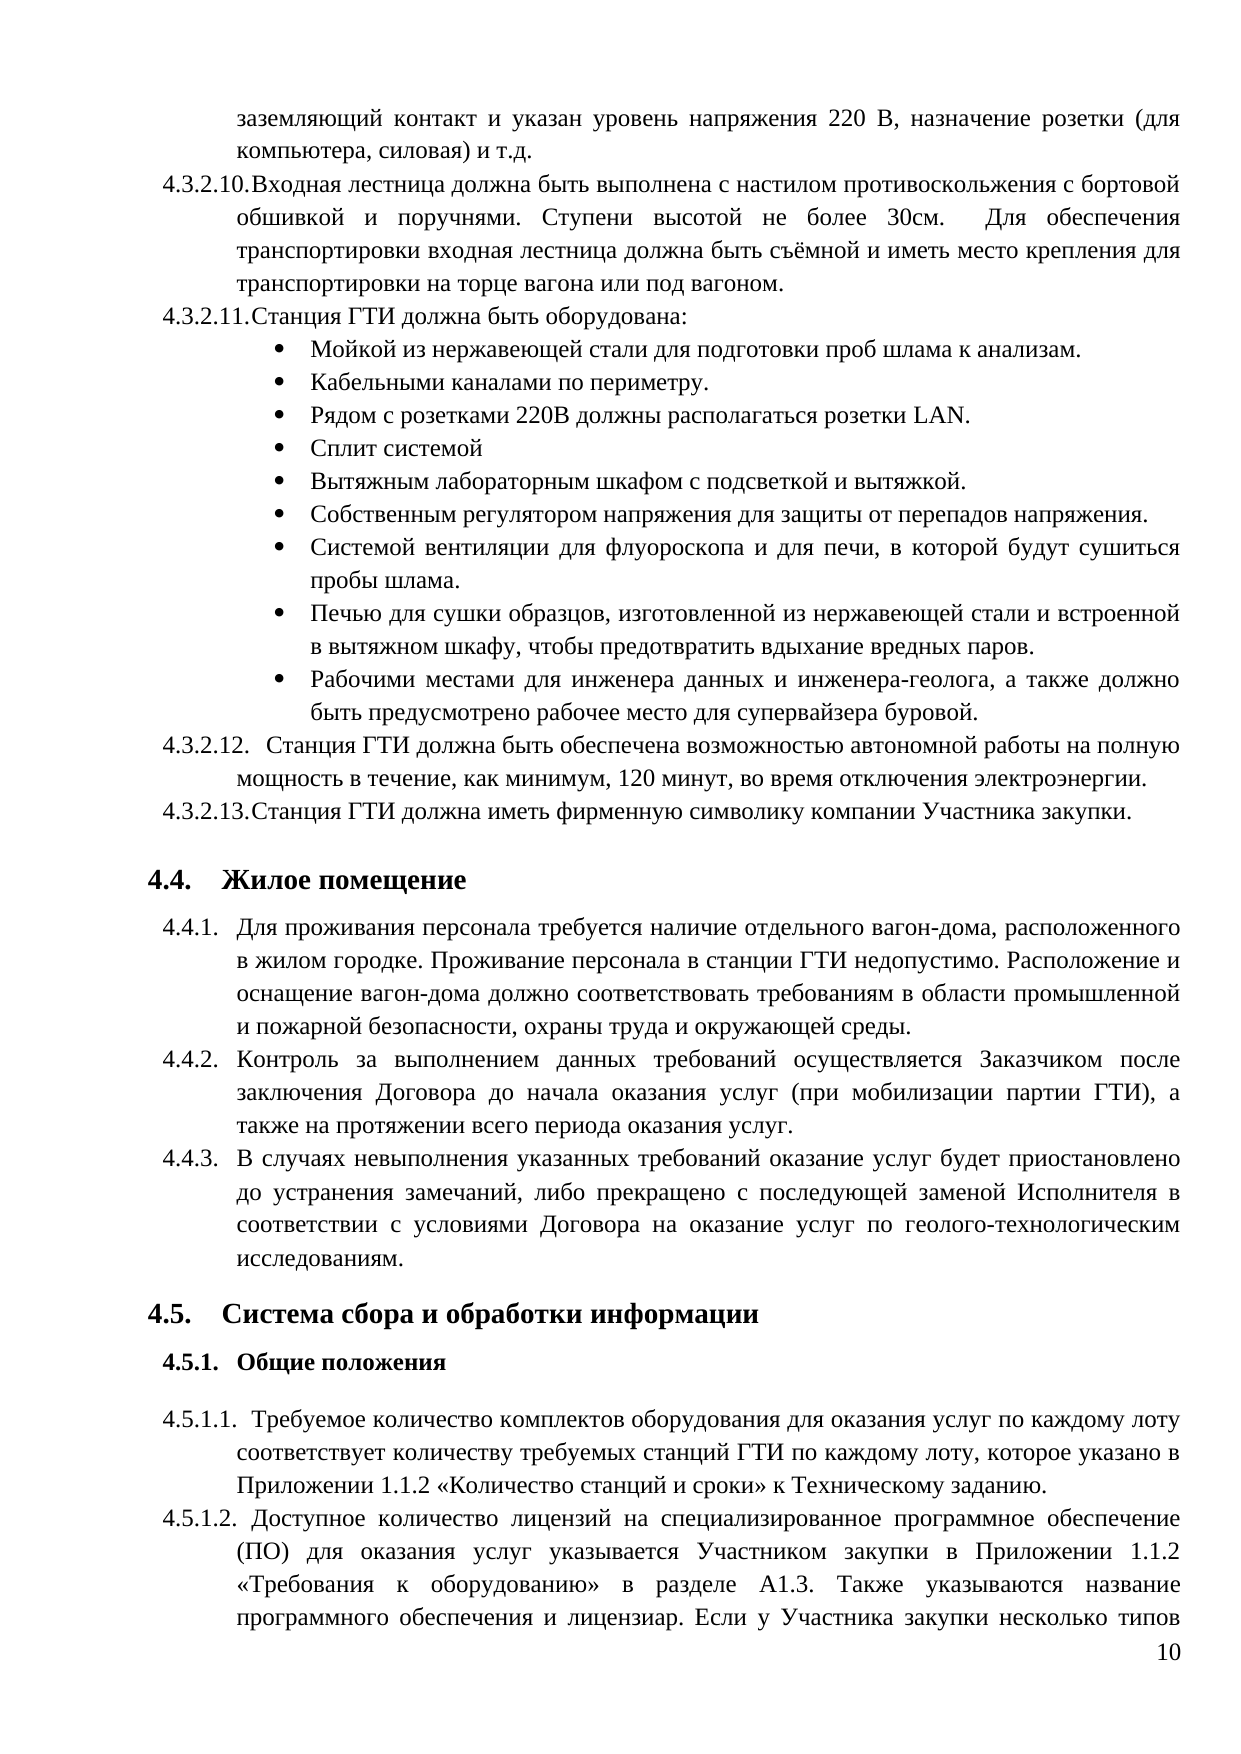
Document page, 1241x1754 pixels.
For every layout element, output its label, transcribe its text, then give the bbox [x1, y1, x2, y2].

list Мойкой из нержавеющей стали для подготовки проб шлама к анализам. [275, 334, 1181, 362]
list Общие положения [162, 1347, 1181, 1376]
list Для проживания персонала требуется наличие отдельного вагон-дома, расположенного в жилом городке. Проживание персонала в станции ГТИ недопустимо. Расположение и оснащение вагон-дома должно соответствовать требованиям в области промышленной и пожарной безопасности, охраны труда и окружающей среды. [162, 912, 1181, 1040]
list Контроль за выполнением данных требований осуществляется Заказчиком после заключения Договора до начала оказания услуг (при мобилизации партии ГТИ), а также на протяжении всего периода оказания услуг. [162, 1044, 1181, 1139]
list Собственным регулятором напряжения для защиты от перепадов напряжения. [275, 499, 1181, 528]
list Требуемое количество комплектов оборудования для оказания услуг по каждому лоту соответствует количеству требуемых станций ГТИ по каждому лоту, которое указано в Приложении 1.1.2 «Количество станций и сроки» к Техническому заданию. [162, 1404, 1181, 1499]
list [162, 103, 1181, 164]
subtitle Система сбора и обработки информации [148, 1296, 1181, 1330]
list Рядом с розетками 220В должны располагаться розетки LAN. [275, 400, 1181, 428]
list Рабочими местами для инженера данных и инженера-геолога, а также должно быть предусмотрено рабочее место для супервайзера буровой. [275, 664, 1181, 726]
list В случаях невыполнения указанных требований оказание услуг будет приостановлено до устранения замечаний, либо прекращено с последующей заменой Исполнителя в соответствии с условиями Договора на оказание услуг по геолого-технологическим исследованиям. [162, 1143, 1181, 1271]
list Станция ГТИ должна быть обеспечена возможностью автономной работы на полную мощность в течение, как минимум, 120 минут, во время отключения электроэнергии. [162, 730, 1181, 792]
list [162, 1503, 1181, 1631]
list Станция ГТИ должна быть оборудована: [162, 301, 1181, 329]
list Станция ГТИ должна иметь фирменную символику компании Участника закупки. [162, 796, 1181, 825]
list Вытяжным лабораторным шкафом с подсветкой и вытяжкой. [275, 466, 1181, 494]
list Входная лестница должна быть выполнена с настилом противоскольжения с бортовой обшивкой и поручнями. Ступени высотой не более 30см. Для обеспечения транспортировки входная лестница должна быть съёмной и иметь место крепления для транспортировки на торце вагона или под вагоном. [162, 169, 1181, 296]
list Сплит системой [275, 433, 1181, 462]
list Печью для сушки образцов, изготовленной из нержавеющей стали и встроенной в вытяжном шкафу, чтобы предотвратить вдыхание вредных паров. [275, 598, 1181, 660]
subtitle Жилое помещение [148, 862, 1181, 896]
list Системой вентиляции для флуороскопа и для печи, в которой будут сушиться пробы шлама. [275, 532, 1181, 594]
list Кабельными каналами по периметру. [275, 367, 1181, 396]
